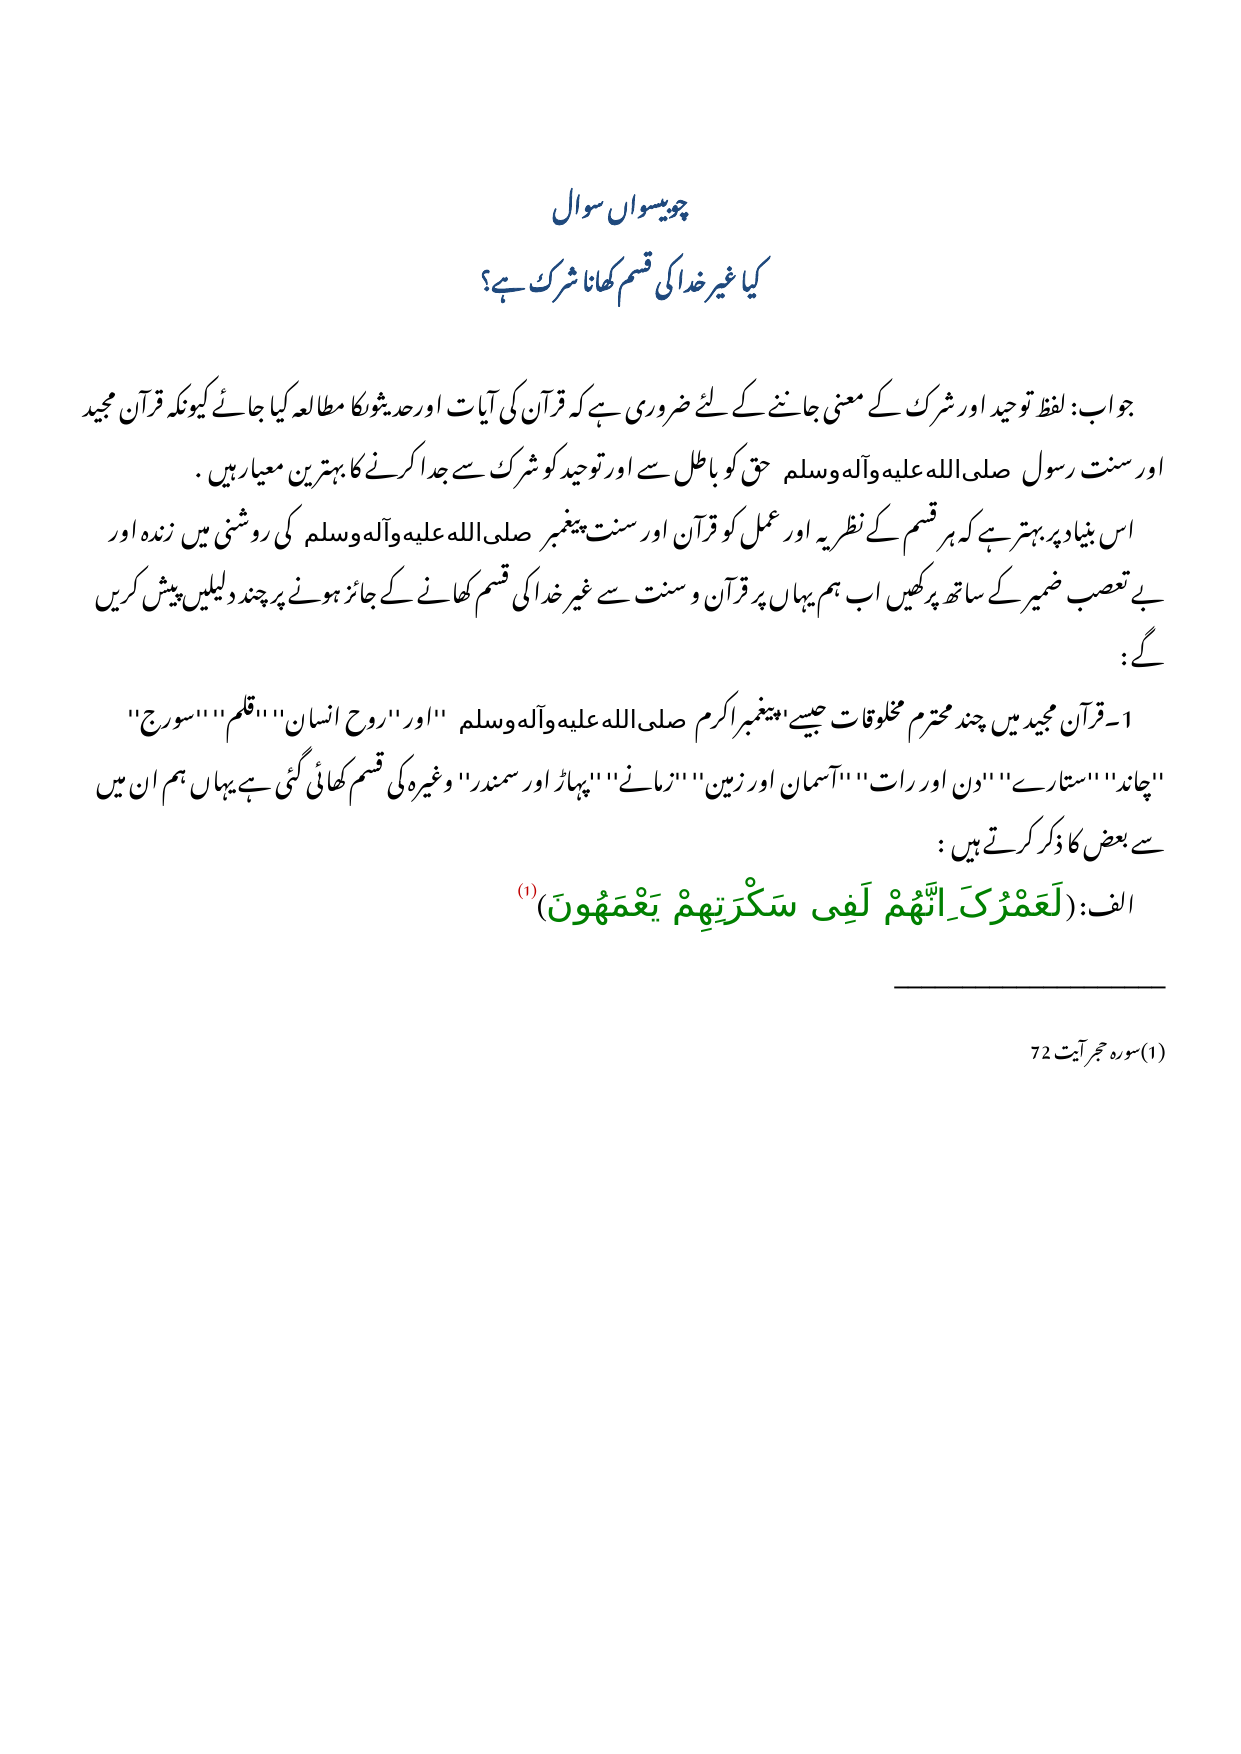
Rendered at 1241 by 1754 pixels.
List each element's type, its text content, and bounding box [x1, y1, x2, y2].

text اس بنیاد پر بہتر ہے کہ ہر قسم کے نظریہ اور عمل کو قرآن اور سنت پیغمبر صلى‌الله‌عليه‌وآله‌وسلم کی روشنی میں زندہ اور بے تعصب ضمیر کے ساتھ پرکھیں اب ہم یہاں پر قرآن و سنت سے غیر خدا کی قسم کھانے کے جائز ہونے پر چند دلیلیں پیش کریں گے : [75, 494, 1165, 681]
subtitle کیا غیر خدا کی قسم کھانا شرک ہے؟ [75, 244, 1165, 306]
text 1۔قرآن مجید میں چند محترم مخلوقات جیسے''پیغمبراکرم صلى‌الله‌عليه‌وآله‌وسلم ''اور ''روح انسان'' ''قلم'' ''سورج'' ''چاند'' ''ستارے'' ''دن اور رات'' ''آسمان اور زمین'' ''زمانے'' ''پہاڑ اور سمندر'' وغیرہ کی قسم کھائی گئی ہے یہاں ہم ان میں سے بعض کا ذکر کرتے ہیں : [75, 681, 1165, 869]
text الف: ( لَعَمْرُکَ ِانَّهُمْ لَفِى سَکْرَتِهِمْ یَعْمَهُونَ)(1) [75, 869, 1165, 931]
text (1)سورہ حجر آیت 72 [75, 1024, 1165, 1071]
text جواب: لفظ توحید اور شرک کے معنی جاننے کے لئے ضروری ہے کہ قرآن کی آیات اورحدیثوںکا مطالعہ کیا جائے کیونکہ قرآن مجید اور سنت رسول صلى‌الله‌عليه‌وآله‌وسلم حق کو باطل سے اور توحید کو شرک سے جدا کرنے کا بہترین معیار ہیں . [75, 369, 1165, 494]
text ____________________ [75, 931, 1165, 999]
subtitle چوبیسواں سوال [75, 169, 1165, 231]
